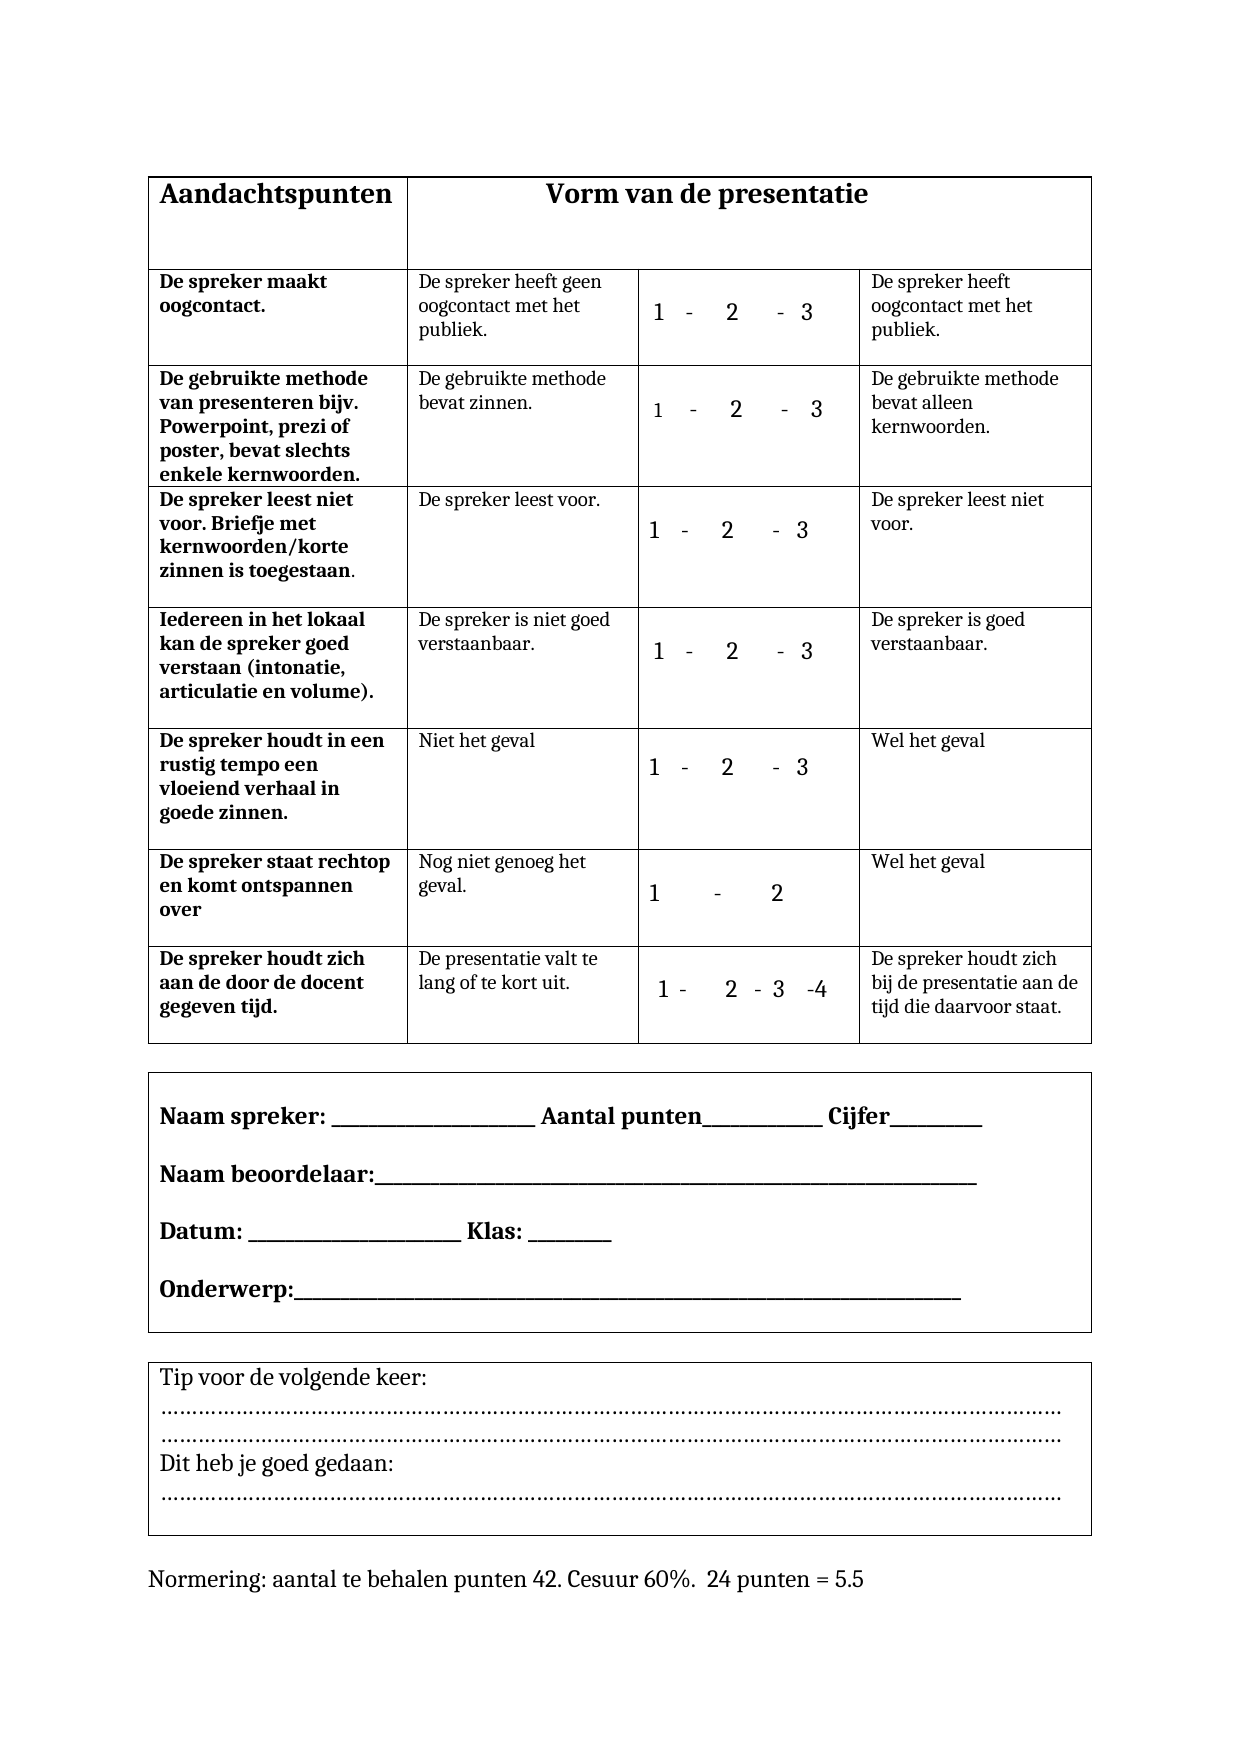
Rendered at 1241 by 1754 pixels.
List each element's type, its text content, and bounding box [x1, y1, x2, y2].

table_cell 1 - 2 - 3 [639, 487, 859, 607]
table_cell De spreker is niet goed verstaanbaar. [408, 608, 638, 728]
table_cell De spreker heeft oogcontact met het publiek. [860, 270, 1091, 365]
table_cell De spreker staat rechtop en komt ontspannen over [149, 850, 407, 946]
table_header Naam spreker: ______________________ Aantal punten_____________ Cijfer__________ Naam beoordelaar:_________________________________________________________________ Datum: _______________________ Klas: _________ Onderwerp:________________________________________________________________________ [149, 1073, 1091, 1332]
table_header Aandachtspunten [149, 178, 407, 268]
table_cell 1 - 2 - 3 [639, 608, 859, 728]
table_cell 1 - 2 - 3 [639, 366, 859, 486]
table_cell Iedereen in het lokaal kan de spreker goed verstaan (intonatie, articulatie en volume). [149, 608, 407, 728]
table_cell 1 - 2 - 3 -4 [639, 947, 859, 1042]
table_cell 1 - 2 - 3 [639, 729, 859, 849]
table_cell De spreker leest voor. [408, 487, 638, 607]
table_cell De spreker houdt zich aan de door de docent gegeven tijd. [149, 947, 407, 1042]
table_cell 1 - 2 - 3 [639, 270, 859, 365]
table_cell De gebruikte methode bevat alleen kernwoorden. [860, 366, 1091, 486]
table_cell 1 - 2 [639, 850, 859, 946]
table_cell De spreker maakt oogcontact. [149, 270, 407, 365]
table_cell De spreker leest niet voor. [860, 487, 1091, 607]
table_cell Niet het geval [408, 729, 638, 849]
table_cell De spreker is goed verstaanbaar. [860, 608, 1091, 728]
table_cell De spreker heeft geen oogcontact met het publiek. [408, 270, 638, 365]
table_cell De spreker houdt zich bij de presentatie aan de tijd die daarvoor staat. [860, 947, 1091, 1042]
table_cell De presentatie valt te lang of te kort uit. [408, 947, 638, 1042]
table_cell De gebruikte methode van presenteren bijv. Powerpoint, prezi of poster, bevat slechts enkele kernwoorden. [149, 366, 407, 486]
table_cell De gebruikte methode bevat zinnen. [408, 366, 638, 486]
table_cell Wel het geval [860, 729, 1091, 849]
text Normering: aantal te behalen punten 42. Cesuur 60%. 24 punten = 5.5 [148, 1565, 1093, 1594]
table_cell Wel het geval [860, 850, 1091, 946]
table_cell De spreker leest niet voor. Briefje met kernwoorden/korte zinnen is toegestaan. [149, 487, 407, 607]
table_header Tip voor de volgende keer: ……………………………………………………………………………………………………………………………… ……………………………………………………………………………………………………………………………… Dit heb je goed gedaan: ……………………………………………………………………………………………………………………………… [149, 1363, 1091, 1535]
table_cell De spreker houdt in een rustig tempo een vloeiend verhaal in goede zinnen. [149, 729, 407, 849]
table_cell Nog niet genoeg het geval. [408, 850, 638, 946]
table_header Vorm van de presentatie [408, 178, 1091, 268]
